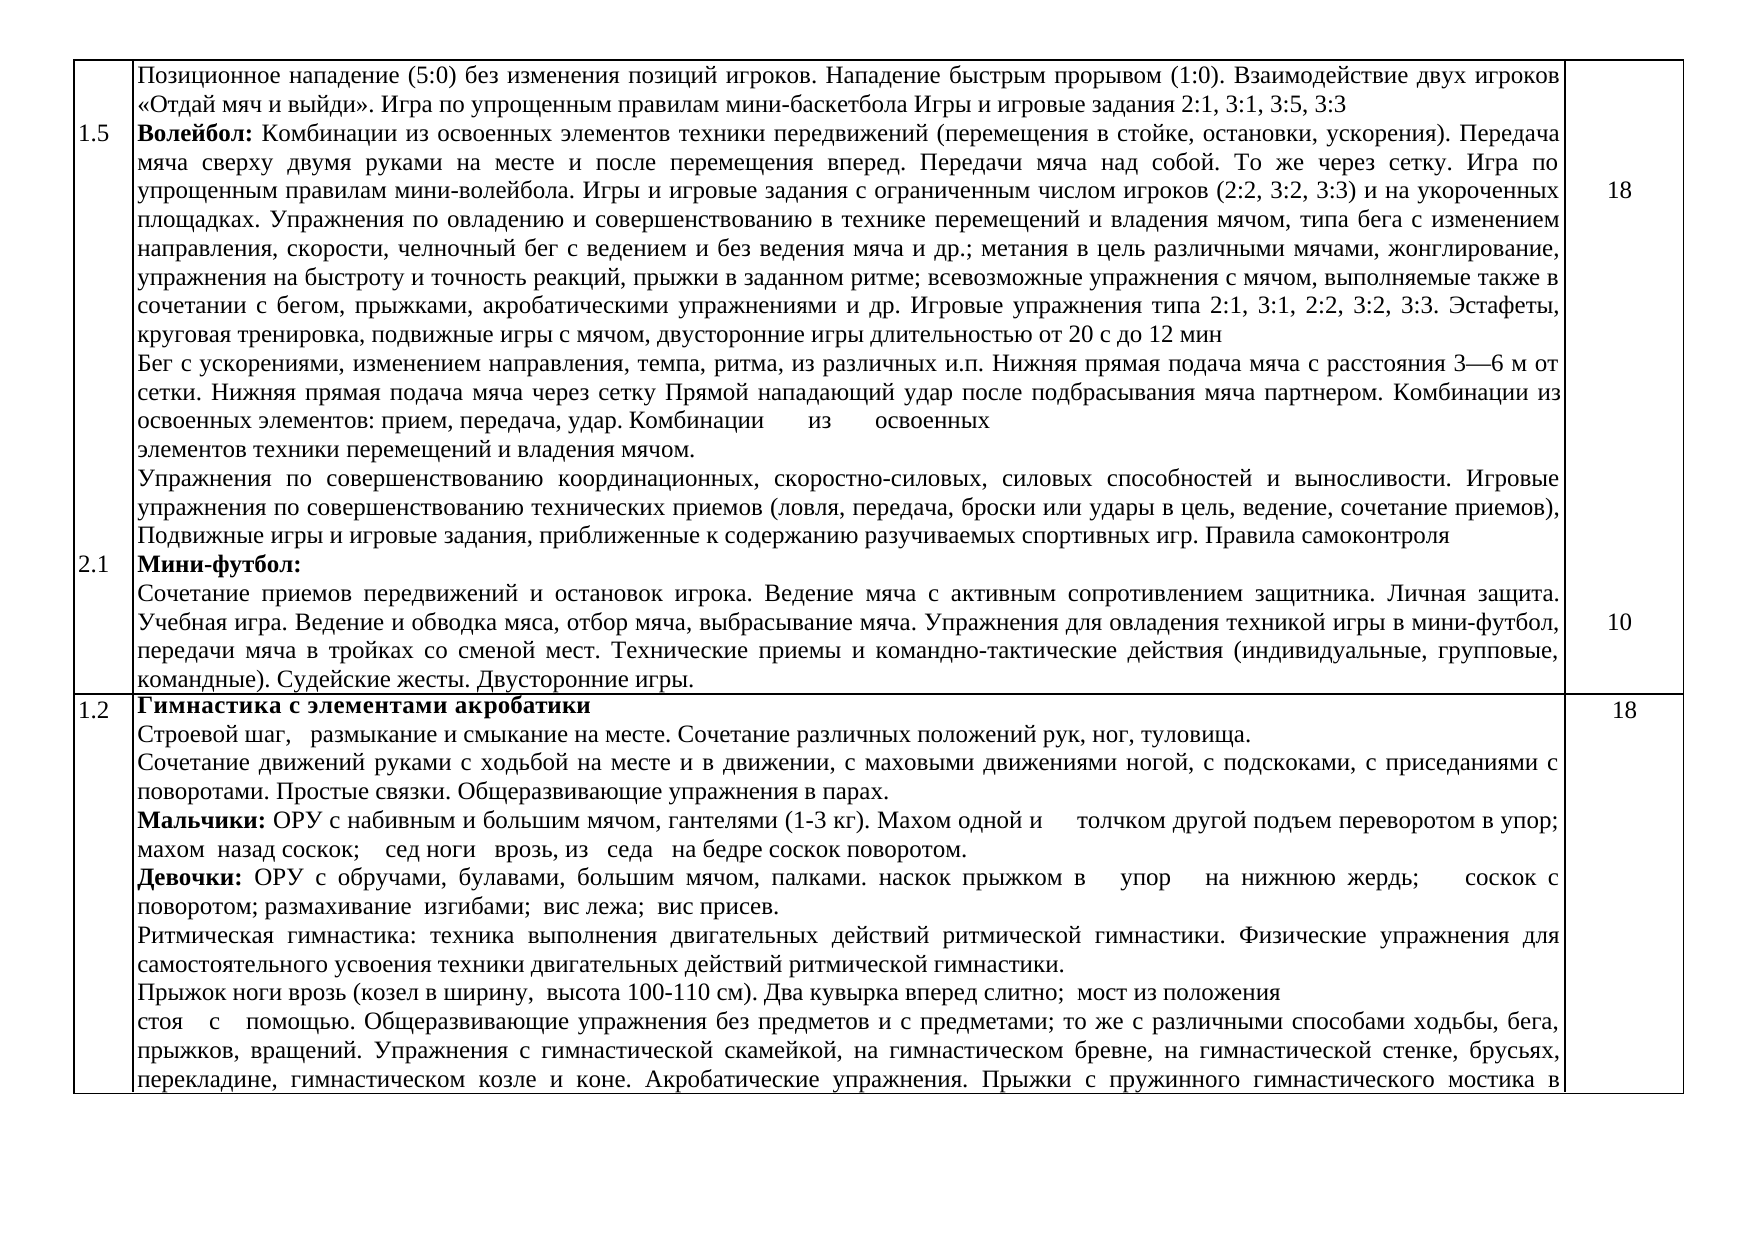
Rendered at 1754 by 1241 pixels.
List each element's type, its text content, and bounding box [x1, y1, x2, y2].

table_cell 14 18 10 [1566, 61, 1683, 693]
table_cell 1.2 [75, 695, 132, 1092]
table_cell 2.2 1.5 2.1 [75, 61, 132, 693]
table_cell 18 [1566, 695, 1683, 1092]
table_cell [134, 61, 1564, 693]
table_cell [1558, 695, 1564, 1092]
